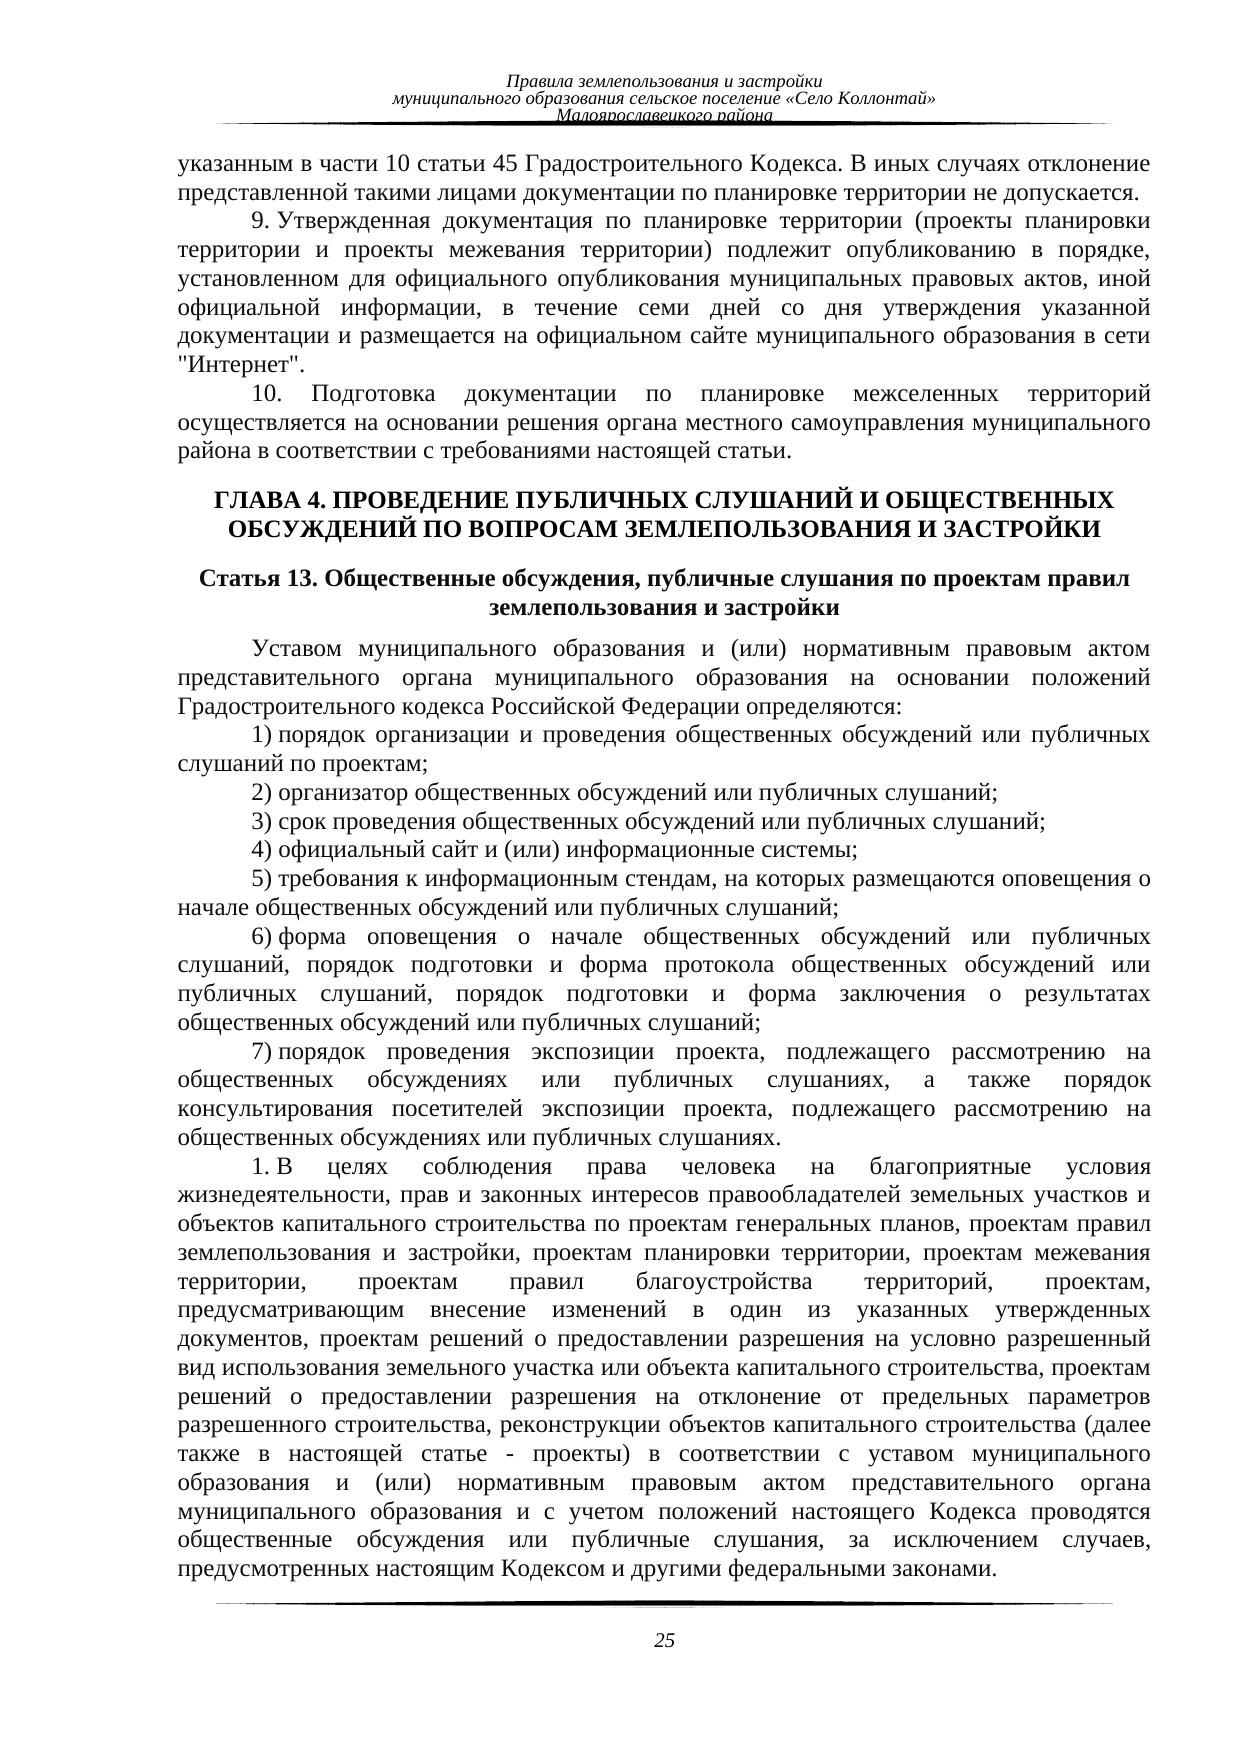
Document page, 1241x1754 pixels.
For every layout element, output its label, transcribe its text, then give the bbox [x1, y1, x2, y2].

text 3) срок проведения общественных обсуждений или публичных слушаний; [177, 806, 1152, 834]
picture [215, 1600, 1113, 1608]
text 1. В целях соблюдения права человека на благоприятные условия жизнедеятельности, прав и законных интересов правообладателей земельных участков и объектов капитального строительства по проектам генеральных планов, проектам правил землепользования и застройки, проектам планировки территории, проектам межевания территории, проектам правил благоустройства территорий, проектам, предусматривающим внесение изменений в один из указанных утвержденных документов, проектам решений о предоставлении разрешения на условно разрешенный вид использования земельного участка или объекта капитального строительства, проектам решений о предоставлении разрешения на отклонение от предельных параметров разрешенного строительства, реконструкции объектов капитального строительства (далее также в настоящей статье - проекты) в соответствии с уставом муниципального образования и (или) нормативным правовым актом представительного органа муниципального образования и с учетом положений настоящего Кодекса проводятся общественные обсуждения или публичные слушания, за исключением случаев, предусмотренных настоящим Кодексом и другими федеральными законами. [177, 1151, 1152, 1582]
picture [215, 119, 1113, 128]
text 1) порядок организации и проведения общественных обсуждений или публичных слушаний по проектам; [177, 719, 1152, 777]
text 10. Подготовка документации по планировке межселенных территорий осуществляется на основании решения органа местного самоуправления муниципального района в соответствии с требованиями настоящей статьи. [177, 378, 1152, 464]
text 2) организатор общественных обсуждений или публичных слушаний; [177, 777, 1152, 806]
text 5) требования к информационным стендам, на которых размещаются оповещения о начале общественных обсуждений или публичных слушаний; [177, 863, 1152, 921]
text 7) порядок проведения экспозиции проекта, подлежащего рассмотрению на общественных обсуждениях или публичных слушаниях, а также порядок консультирования посетителей экспозиции проекта, подлежащего рассмотрению на общественных обсуждениях или публичных слушаниях. [177, 1036, 1152, 1151]
text 6) форма оповещения о начале общественных обсуждений или публичных слушаний, порядок подготовки и форма протокола общественных обсуждений или публичных слушаний, порядок подготовки и форма заключения о результатах общественных обсуждений или публичных слушаний; [177, 921, 1152, 1036]
text 9. Утвержденная документация по планировке территории (проекты планировки территории и проекты межевания территории) подлежит опубликованию в порядке, установленном для официального опубликования муниципальных правовых актов, иной официальной информации, в течение семи дней со дня утверждения указанной документации и размещается на официальном сайте муниципального образования в сети "Интернет". [177, 205, 1152, 378]
text 4) официальный сайт и (или) информационные системы; [177, 834, 1152, 863]
subtitle Глава 4. Проведение публичных слушаний и общественных обсуждений по вопросам землепользования и застройки [177, 485, 1152, 542]
subtitle Статья 13. Общественные обсуждения, публичные слушания по проектам правил землепользования и застройки [177, 563, 1152, 621]
text Уставом муниципального образования и (или) нормативным правовым актом представительного органа муниципального образования на основании положений Градостроительного кодекса Российской Федерации определяются: [177, 633, 1152, 719]
